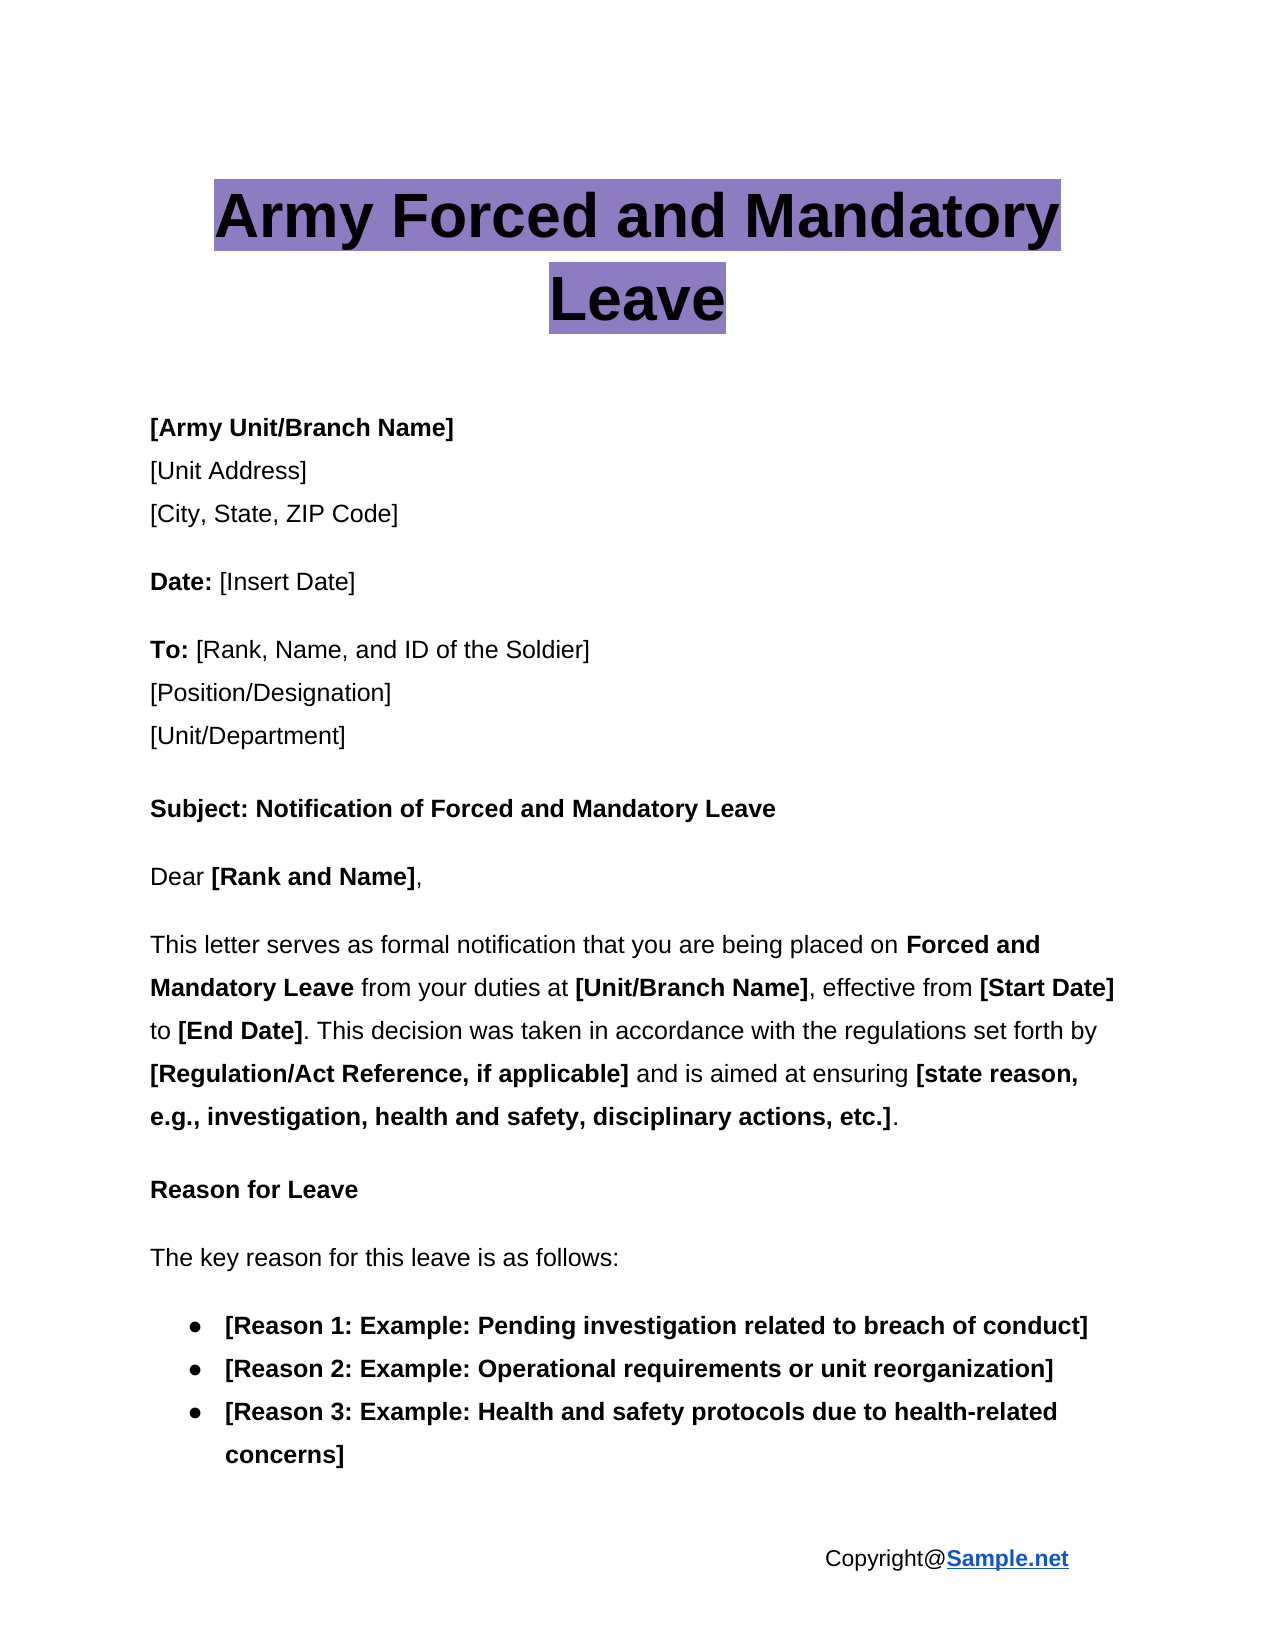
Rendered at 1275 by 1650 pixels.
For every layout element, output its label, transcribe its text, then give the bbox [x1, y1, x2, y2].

text Date: [Insert Date] [150, 567, 1125, 596]
subtitle Subject: Notification of Forced and Mandatory Leave [150, 793, 1125, 822]
text To: [Rank, Name, and ID of the Soldier] [Position/Designation] [Unit/Department] [150, 635, 1125, 750]
list [Reason 3: Example: Health and safety protocols due to health-related concerns] [187, 1397, 1125, 1469]
text This letter serves as formal notification that you are being placed on Forced and Mandatory Leave from your duties at [Unit/Branch Name], effective from [Start Date] to [End Date]. This decision was taken in accordance with the regulations set forth by [Regulation/Act Reference, if applicable] and is aimed at ensuring [state reason, e.g., investigation, health and safety, disciplinary actions, etc.]. [150, 930, 1125, 1131]
text The key reason for this leave is as follows: [150, 1243, 1125, 1271]
list [Reason 1: Example: Pending investigation related to breach of conduct] [187, 1311, 1125, 1339]
text [Army Unit/Branch Name] [Unit Address] [City, State, ZIP Code] [150, 369, 1125, 527]
list [Reason 2: Example: Operational requirements or unit reorganization] [187, 1354, 1125, 1383]
subtitle Reason for Leave [150, 1174, 1125, 1203]
subtitle Army Forced and Mandatory Leave [150, 179, 1125, 334]
text Dear [Rank and Name], [150, 862, 1125, 890]
